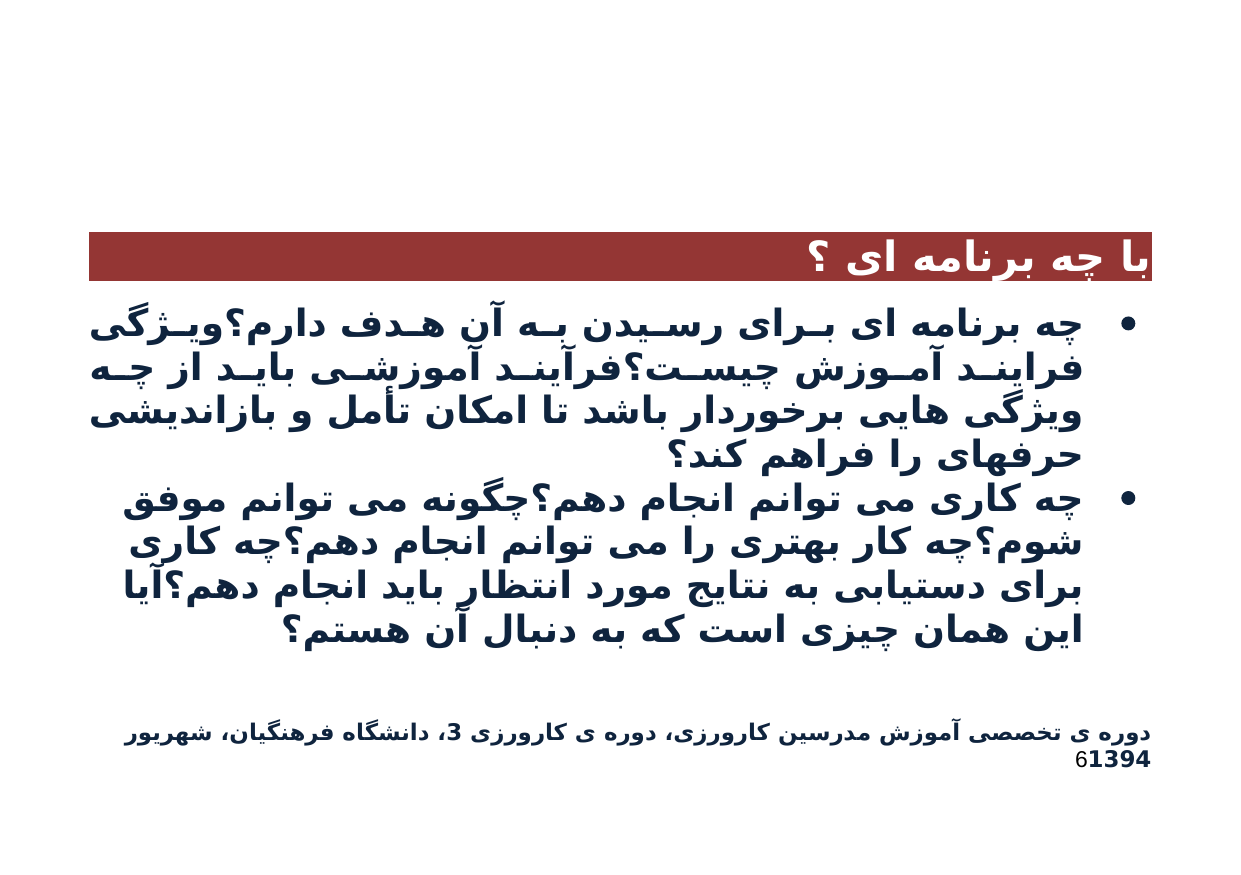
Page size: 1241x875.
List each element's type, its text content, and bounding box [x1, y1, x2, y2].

text با چه برنامه ای ؟ [89, 232, 1152, 281]
list چه کاری می توانم انجام دهم؟چگونه می توانم موفق شوم؟چه کار بهتری را می توانم انجام دهم؟چه کاری برای دستیابی به نتایج مورد انتظار باید انجام دهم؟آیا این همان چیزی است که به دنبال آن هستم؟ [89, 476, 1122, 651]
list چه برنامه ای برای رسیدن به آن هدف دارم؟ویژگی فرایند آموزش چیست؟فرآیند آموزشی باید از چه ویژگی هایی برخوردار باشد تا امکان تأمل و بازاندیشی حرفه‏ای را فراهم کند؟ [89, 302, 1122, 476]
